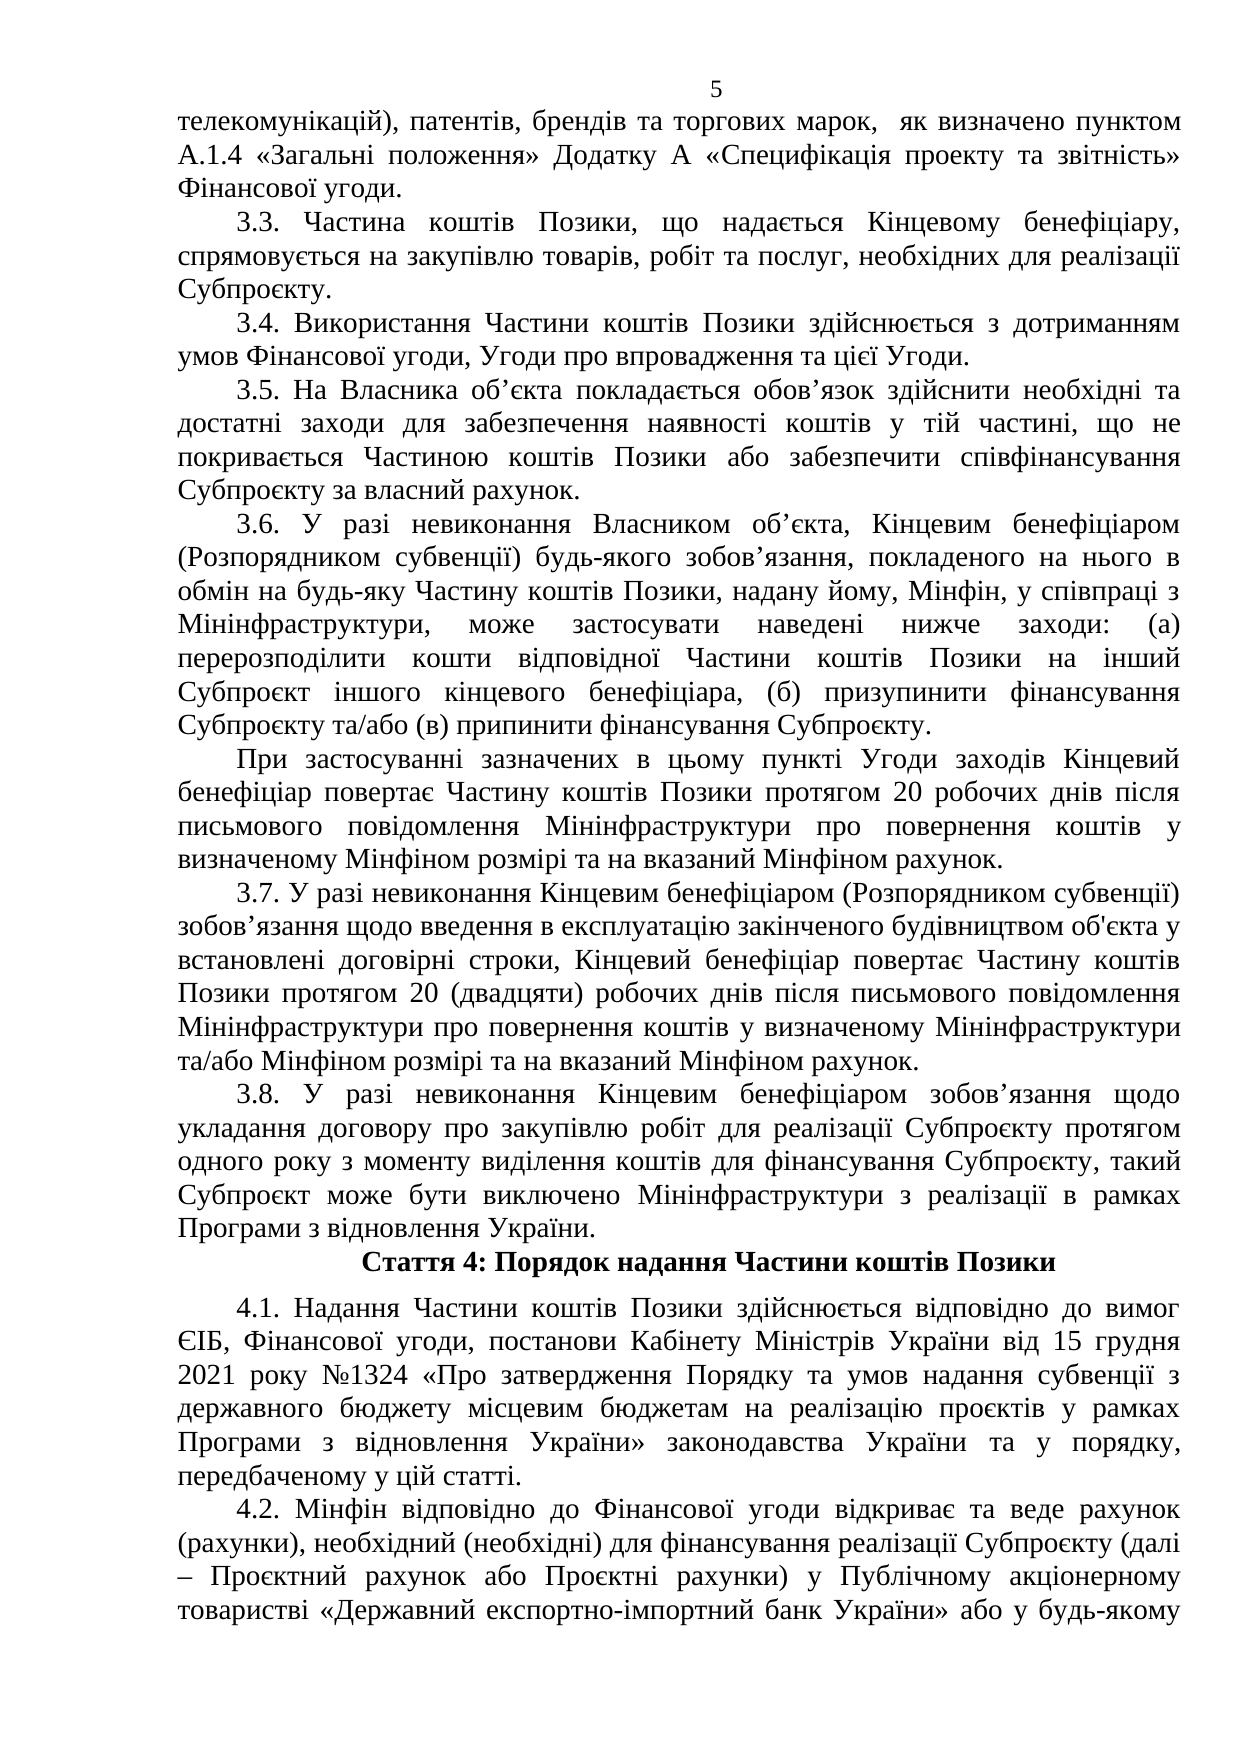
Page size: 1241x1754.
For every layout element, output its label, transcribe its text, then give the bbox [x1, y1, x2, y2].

text 4.1. Надання Частини коштів Позики здійснюється відповідно до вимог ЄІБ, Фінансової угоди, постанови Кабінету Міністрів України від 15 грудня 2021 року №1324 «Про затвердження Порядку та умов надання субвенції з державного бюджету місцевим бюджетам на реалізацію проєктів у рамках Програми з відновлення України» законодавства України та у порядку, передбаченому у цій статті. [177, 1290, 1181, 1491]
text 3.7. У разі невиконання Кінцевим бенефіціаром (Розпорядником субвенції) зобов’язання щодо введення в експлуатацію закінченого будівництвом об'єкта у встановлені договірні строки, Кінцевий бенефіціар повертає Частину коштів Позики протягом 20 (двадцяти) робочих днів після письмового повідомлення Мінінфраструктури про повернення коштів у визначеному Мінінфраструктури та/або Мінфіном розмірі та на вказаний Мінфіном рахунок. [177, 875, 1181, 1076]
text Стаття 4: Порядок надання Частини коштів Позики [177, 1244, 1181, 1277]
text 3.3. Частина коштів Позики, що надається Кінцевому бенефіціару, спрямовується на закупівлю товарів, робіт та послуг, необхідних для реалізації Субпроєкту. [177, 204, 1181, 305]
text 3.5. На Власника об’єкта покладається обов’язок здійснити необхідні та достатні заходи для забезпечення наявності коштів у тій частині, що не покривається Частиною коштів Позики або забезпечити співфінансування Субпроєкту за власний рахунок. [177, 372, 1181, 506]
text При застосуванні зазначених в цьому пункті Угоди заходів Кінцевий бенефіціар повертає Частину коштів Позики протягом 20 робочих днів після письмового повідомлення Мінінфраструктури про повернення коштів у визначеному Мінфіном розмірі та на вказаний Мінфіном рахунок. [177, 741, 1181, 875]
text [177, 103, 1181, 204]
text 3.6. У разі невиконання Власником об’єкта, Кінцевим бенефіціаром (Розпорядником субвенції) будь-якого зобов’язання, покладеного на нього в обмін на будь-яку Частину коштів Позики, надану йому, Мінфін, у співпраці з Мінінфраструктури, може застосувати наведені нижче заходи: (a) перерозподілити кошти відповідної Частини коштів Позики на інший Субпроєкт іншого кінцевого бенефіціара, (б) призупинити фінансування Субпроєкту та/або (в) припинити фінансування Субпроєкту. [177, 506, 1181, 741]
text 3.8. У разі невиконання Кінцевим бенефіціаром зобов’язання щодо укладання договору про закупівлю робіт для реалізації Субпроєкту протягом одного року з моменту виділення коштів для фінансування Субпроєкту, такий Субпроєкт може бути виключено Мінінфраструктури з реалізації в рамках Програми з відновлення України. [177, 1076, 1181, 1244]
text 3.4. Використання Частини коштів Позики здійснюється з дотриманням умов Фінансової угоди, Угоди про впровадження та цієї Угоди. [177, 305, 1181, 372]
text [177, 1491, 1181, 1625]
